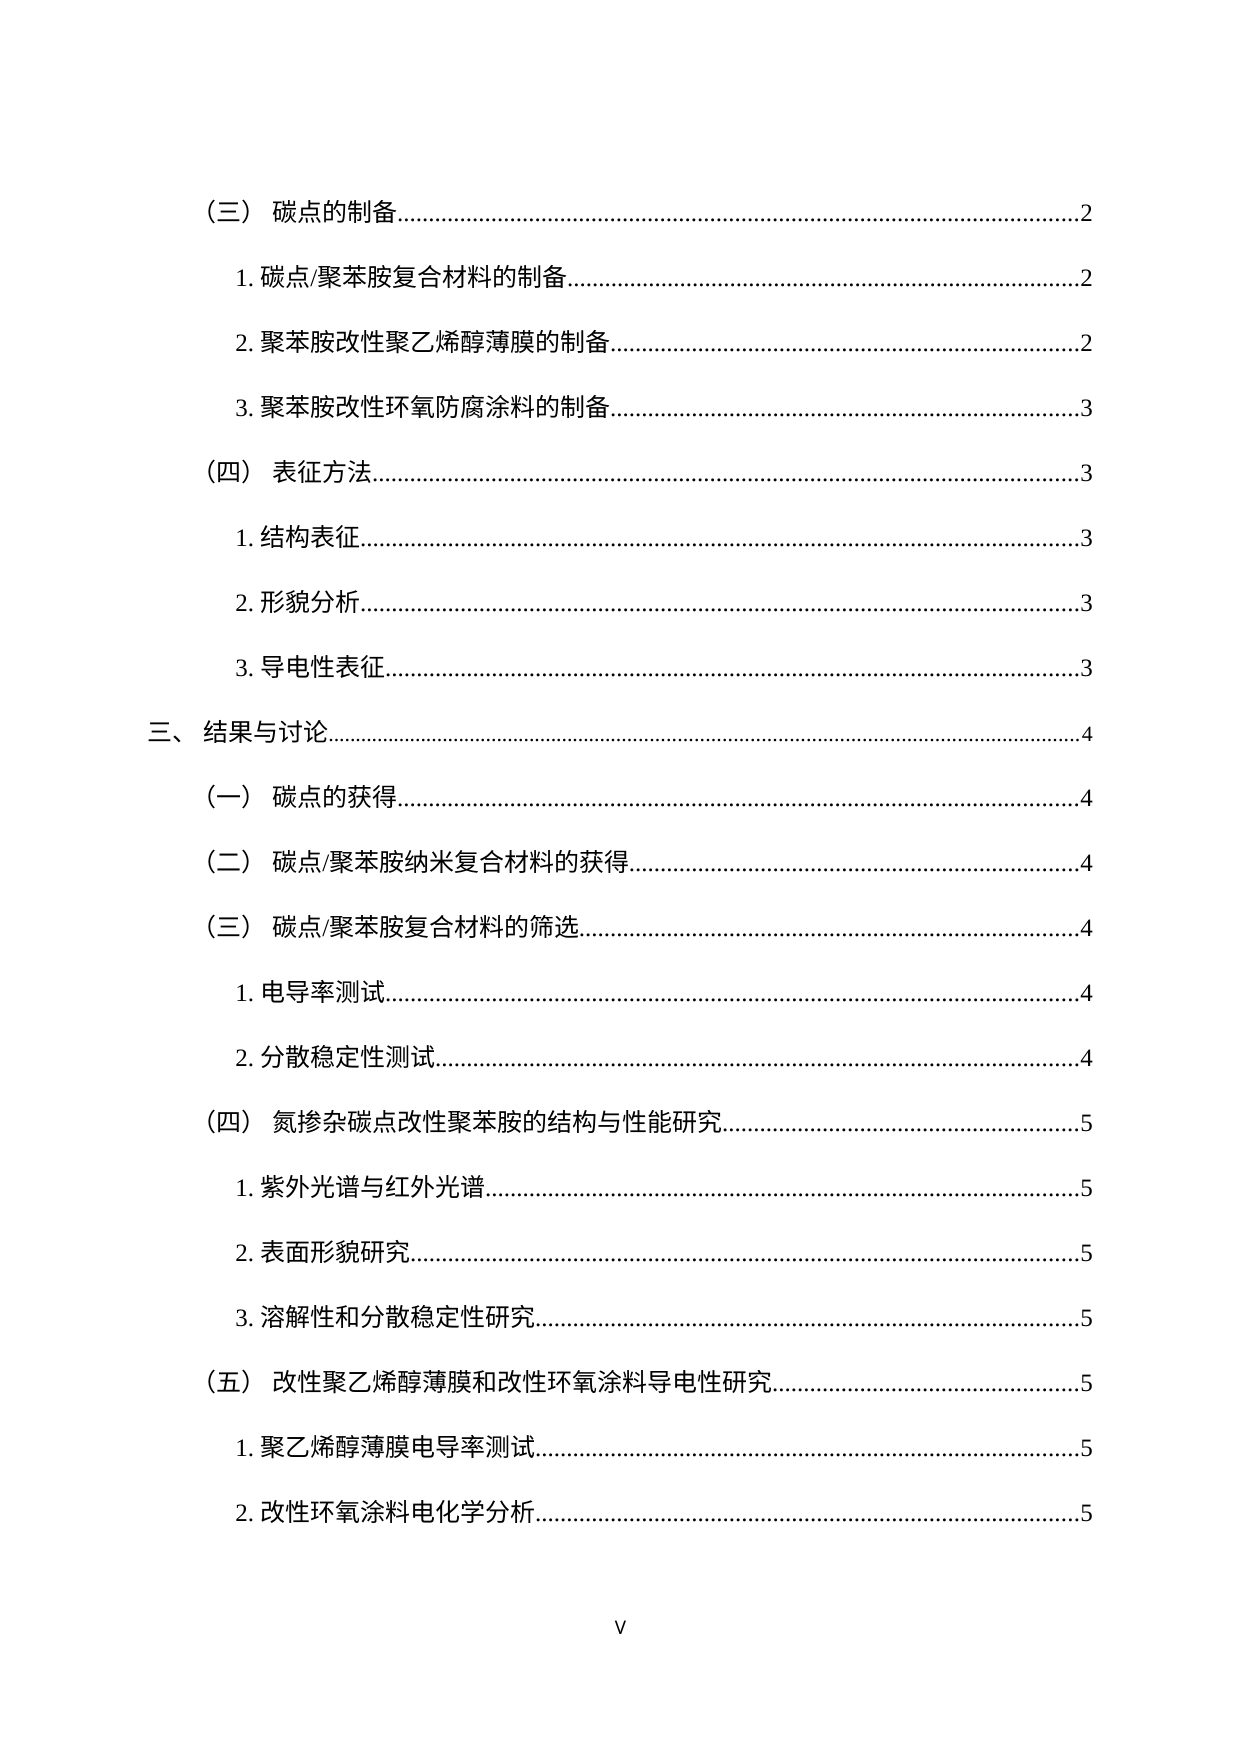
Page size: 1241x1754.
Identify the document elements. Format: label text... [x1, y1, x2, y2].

text （四） 氮掺杂碳点改性聚苯胺的结构与性能研究 5 [191, 1088, 1093, 1153]
text （一） 碳点的获得 4 [191, 763, 1093, 828]
text 1. 聚乙烯醇薄膜电导率测试 5 [235, 1413, 1093, 1478]
text 三、 结果与讨论 4 [148, 698, 1093, 763]
text 3. 导电性表征 3 [235, 633, 1093, 698]
text （三） 碳点的制备 2 [191, 178, 1093, 243]
text （五） 改性聚乙烯醇薄膜和改性环氧涂料导电性研究 5 [191, 1348, 1093, 1413]
text 1. 电导率测试 4 [235, 958, 1093, 1023]
text （四） 表征方法 3 [191, 438, 1093, 503]
text 1. 紫外光谱与红外光谱 5 [235, 1153, 1093, 1218]
text 3. 聚苯胺改性环氧防腐涂料的制备 3 [235, 373, 1093, 438]
text 2. 表面形貌研究 5 [235, 1218, 1093, 1283]
text 2. 分散稳定性测试 4 [235, 1023, 1093, 1088]
text 1. 结构表征 3 [235, 503, 1093, 568]
text （二） 碳点/聚苯胺纳米复合材料的获得 4 [191, 828, 1093, 893]
text 3. 溶解性和分散稳定性研究 5 [235, 1283, 1093, 1348]
text 2. 改性环氧涂料电化学分析 5 [235, 1478, 1093, 1543]
text 2. 形貌分析 3 [235, 568, 1093, 633]
text 1. 碳点/聚苯胺复合材料的制备 2 [235, 243, 1093, 308]
text 2. 聚苯胺改性聚乙烯醇薄膜的制备 2 [235, 308, 1093, 373]
text （三） 碳点/聚苯胺复合材料的筛选 4 [191, 893, 1093, 958]
